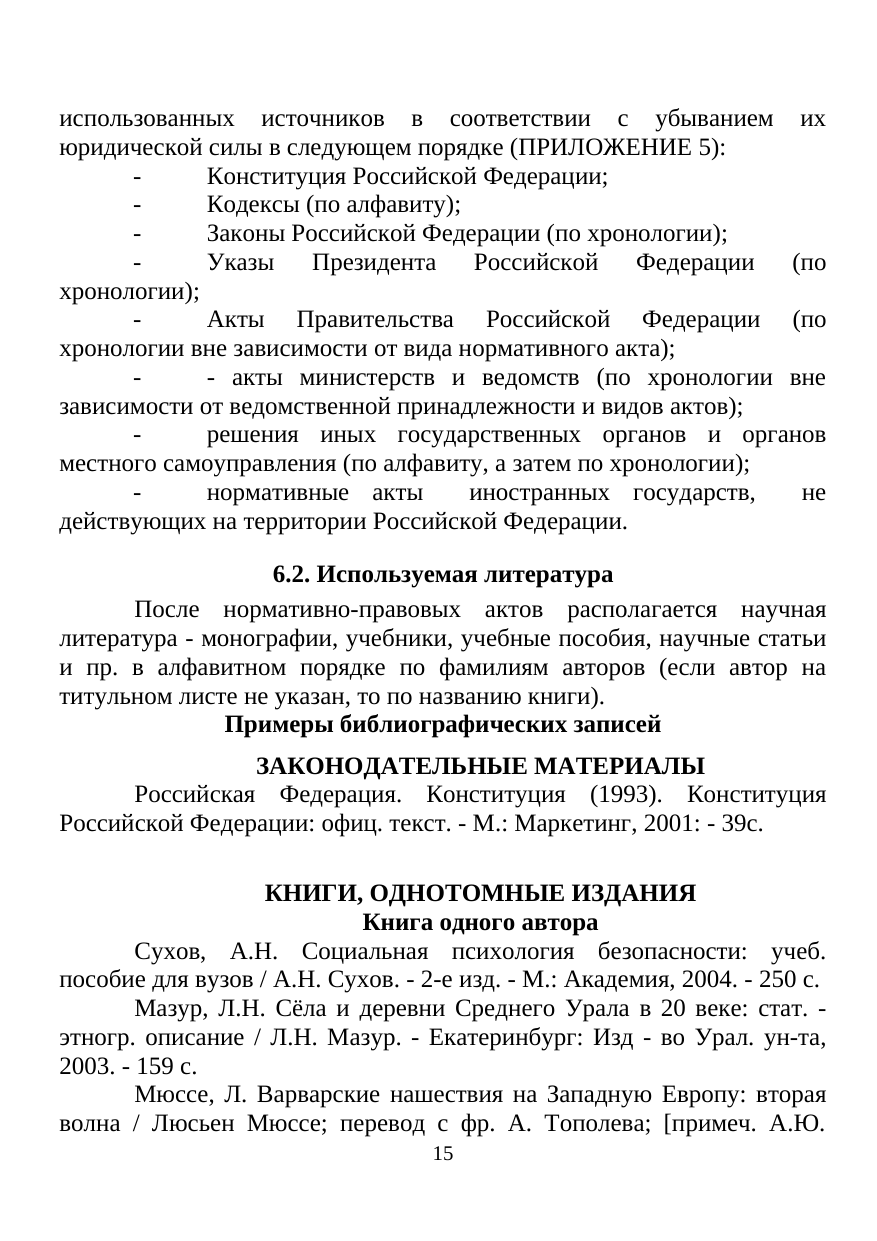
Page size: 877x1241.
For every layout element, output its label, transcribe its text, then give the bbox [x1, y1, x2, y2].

text Книга одного автора [59, 907, 827, 936]
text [59, 103, 827, 161]
text После нормативно-правовых актов располагается научная литература - монографии, учебники, учебные пособия, научные статьи и пр. в алфавитном порядке по фамилиям авторов (если автор на титульном листе не указан, то по названию книги). [59, 594, 827, 709]
list Указы Президента Российской Федерации (по хронологии); [59, 247, 827, 304]
subtitle 6.2. Используемая литература [59, 559, 827, 588]
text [59, 1079, 827, 1137]
text Примеры библиографических записей [59, 709, 827, 738]
text Российская Федерация. Конституция (1993). Конституция Российской Федерации: офиц. текст. - М.: Маркетинг, 2001: - 39с. [59, 779, 827, 837]
list Законы Российской Федерации (по хронологии); [59, 218, 827, 247]
list - акты министерств и ведомств (по хронологии вне зависимости от ведомственной принадлежности и видов актов); [59, 362, 827, 419]
list решения иных государственных органов и органов местного самоуправления (по алфавиту, а затем по хронологии); [59, 419, 827, 477]
text Сухов, А.Н. Социальная психология безопасности: учеб. пособие для вузов / А.Н. Сухов. - 2-е изд. - М.: Академия, 2004. - 250 с. [59, 936, 827, 993]
list Кодексы (по алфавиту); [59, 189, 827, 218]
text КНИГИ, ОДНОТОМНЫЕ ИЗДАНИЯ [59, 878, 827, 907]
list Акты Правительства Российской Федерации (по хронологии вне зависимости от вида нормативного акта); [59, 304, 827, 362]
text Мазур, Л.Н. Сёла и деревни Среднего Урала в 20 веке: стат. - этногр. описание / Л.Н. Мазур. - Екатеринбург: Изд - во Урал. ун-та, 2003. - 159 с. [59, 993, 827, 1079]
text ЗАКОНОДАТЕЛЬНЫЕ МАТЕРИАЛЫ [59, 751, 827, 779]
list нормативные акты иностранных государств, не действующих на территории Российской Федерации. [59, 477, 827, 534]
list Конституция Российской Федерации; [59, 161, 827, 189]
